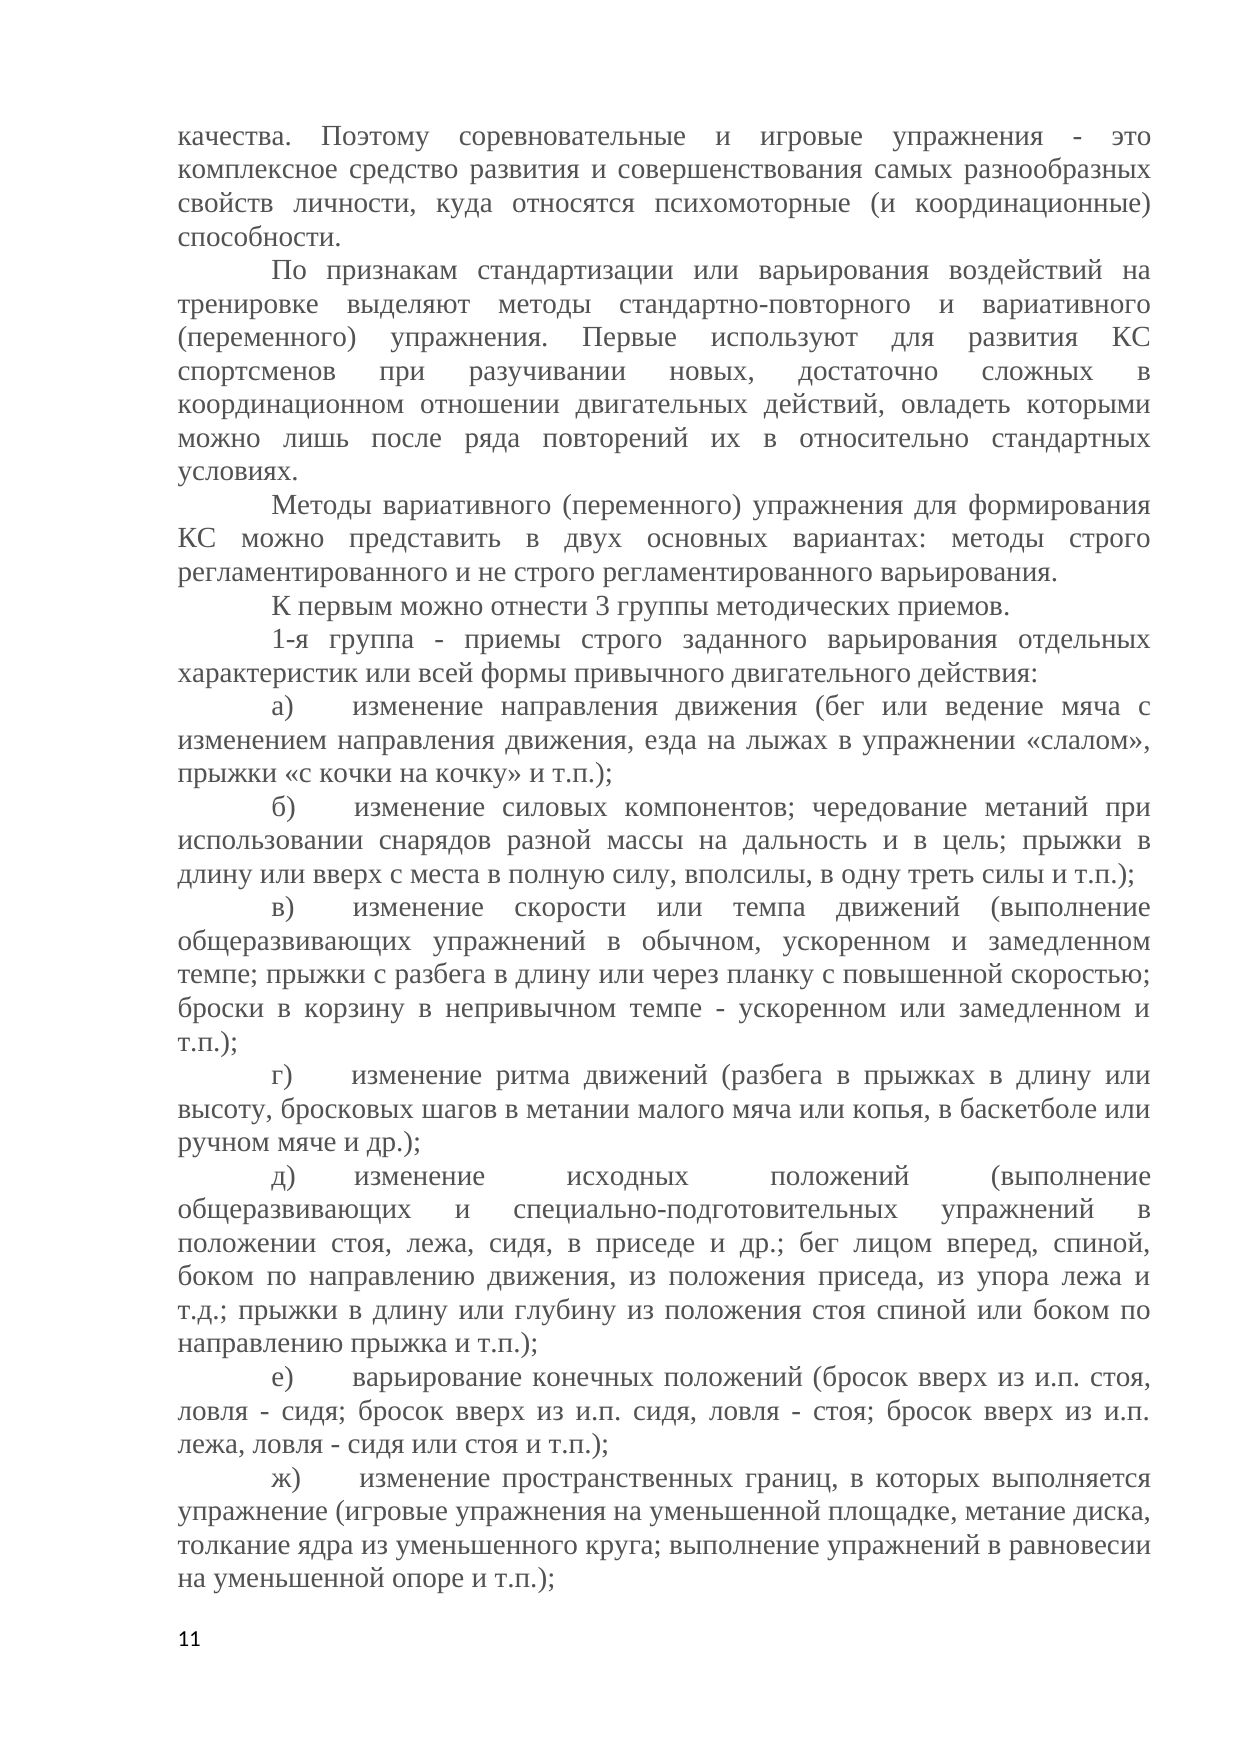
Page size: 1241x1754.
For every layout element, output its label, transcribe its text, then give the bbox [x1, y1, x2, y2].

text г) изменение ритма движений (разбега в прыжках в длину или высоту, бросковых шагов в метании малого мяча или копья, в баскетболе или ручном мяче и др.); [177, 1057, 1152, 1158]
text а) изменение направления движения (бег или ведение мяча с изменением направления движения, езда на лыжах в упражнении «слалом», прыжки «с кочки на кочку» и т.п.); [177, 688, 1152, 789]
text 1-я группа - приемы строго заданного варьирования отдельных характеристик или всей формы привычного двигательного действия: [177, 621, 1152, 688]
text К первым можно отнести 3 группы методических приемов. [177, 588, 1152, 621]
text ж) изменение пространственных границ, в которых выполняется упражнение (игровые упражнения на уменьшенной площадке, метание диска, толкание ядра из уменьшенного круга; выполнение упражнений в равновесии на уменьшенной опоре и т.п.); [177, 1460, 1152, 1594]
text в) изменение скорости или темпа движений (выполнение общеразвивающих упражнений в обычном, ускоренном и замедленном темпе; прыжки с разбега в длину или через планку с повышенной скоростью; броски в корзину в непривычном темпе - ускоренном или замедленном и т.п.); [177, 889, 1152, 1057]
text е) варьирование конечных положений (бросок вверх из и.п. стоя, ловля - сидя; бросок вверх из и.п. сидя, ловля - стоя; бросок вверх из и.п. лежа, ловля - сидя или стоя и т.п.); [177, 1359, 1152, 1460]
text б) изменение силовых компонентов; чередование метаний при использовании снарядов разной массы на дальность и в цель; прыжки в длину или вверх с места в полную силу, вполсилы, в одну треть силы и т.п.); [177, 789, 1152, 889]
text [177, 118, 1152, 252]
text По признакам стандартизации или варьирования воздействий на тренировке выделяют методы стандартно-повторного и вариативного (переменного) упражнения. Первые используют для развития КС спортсменов при разучивании новых, достаточно сложных в координационном отношении двигательных действий, овладеть которыми можно лишь после ряда повторений их в относительно стандартных условиях. [177, 252, 1152, 487]
text д) изменение исходных положений (выполнение общеразвивающих и специально-подготовительных упражнений в положении стоя, лежа, сидя, в приседе и др.; бег лицом вперед, спиной, боком по направлению движения, из положения приседа, из упора лежа и т.д.; прыжки в длину или глубину из положения стоя спиной или боком по направлению прыжка и т.п.); [177, 1158, 1152, 1359]
text Методы вариативного (переменного) упражнения для формирования КС можно представить в двух основных вариантах: методы строго регламентированного и не строго регламентированного варьирования. [177, 487, 1152, 588]
